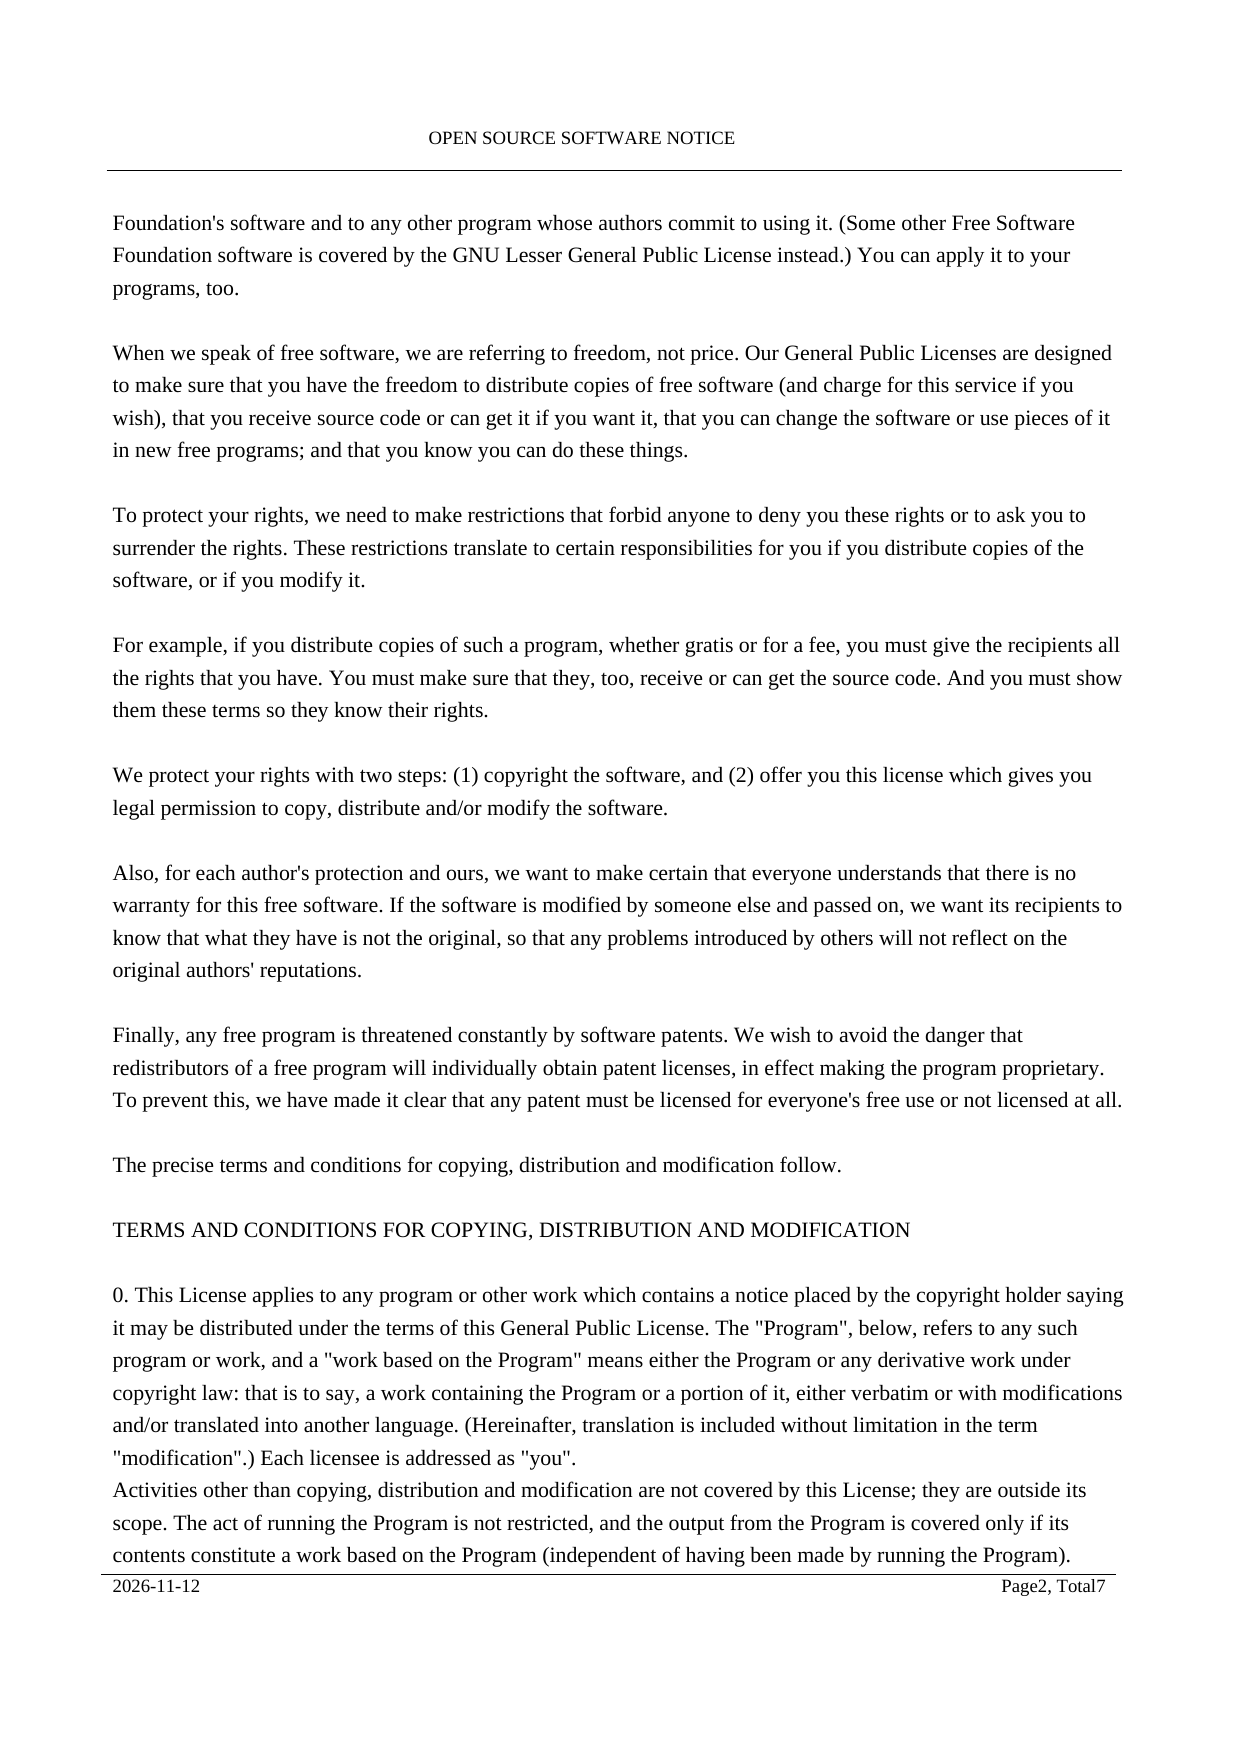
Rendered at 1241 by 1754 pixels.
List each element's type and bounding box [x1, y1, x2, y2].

text [112, 206, 1128, 1571]
